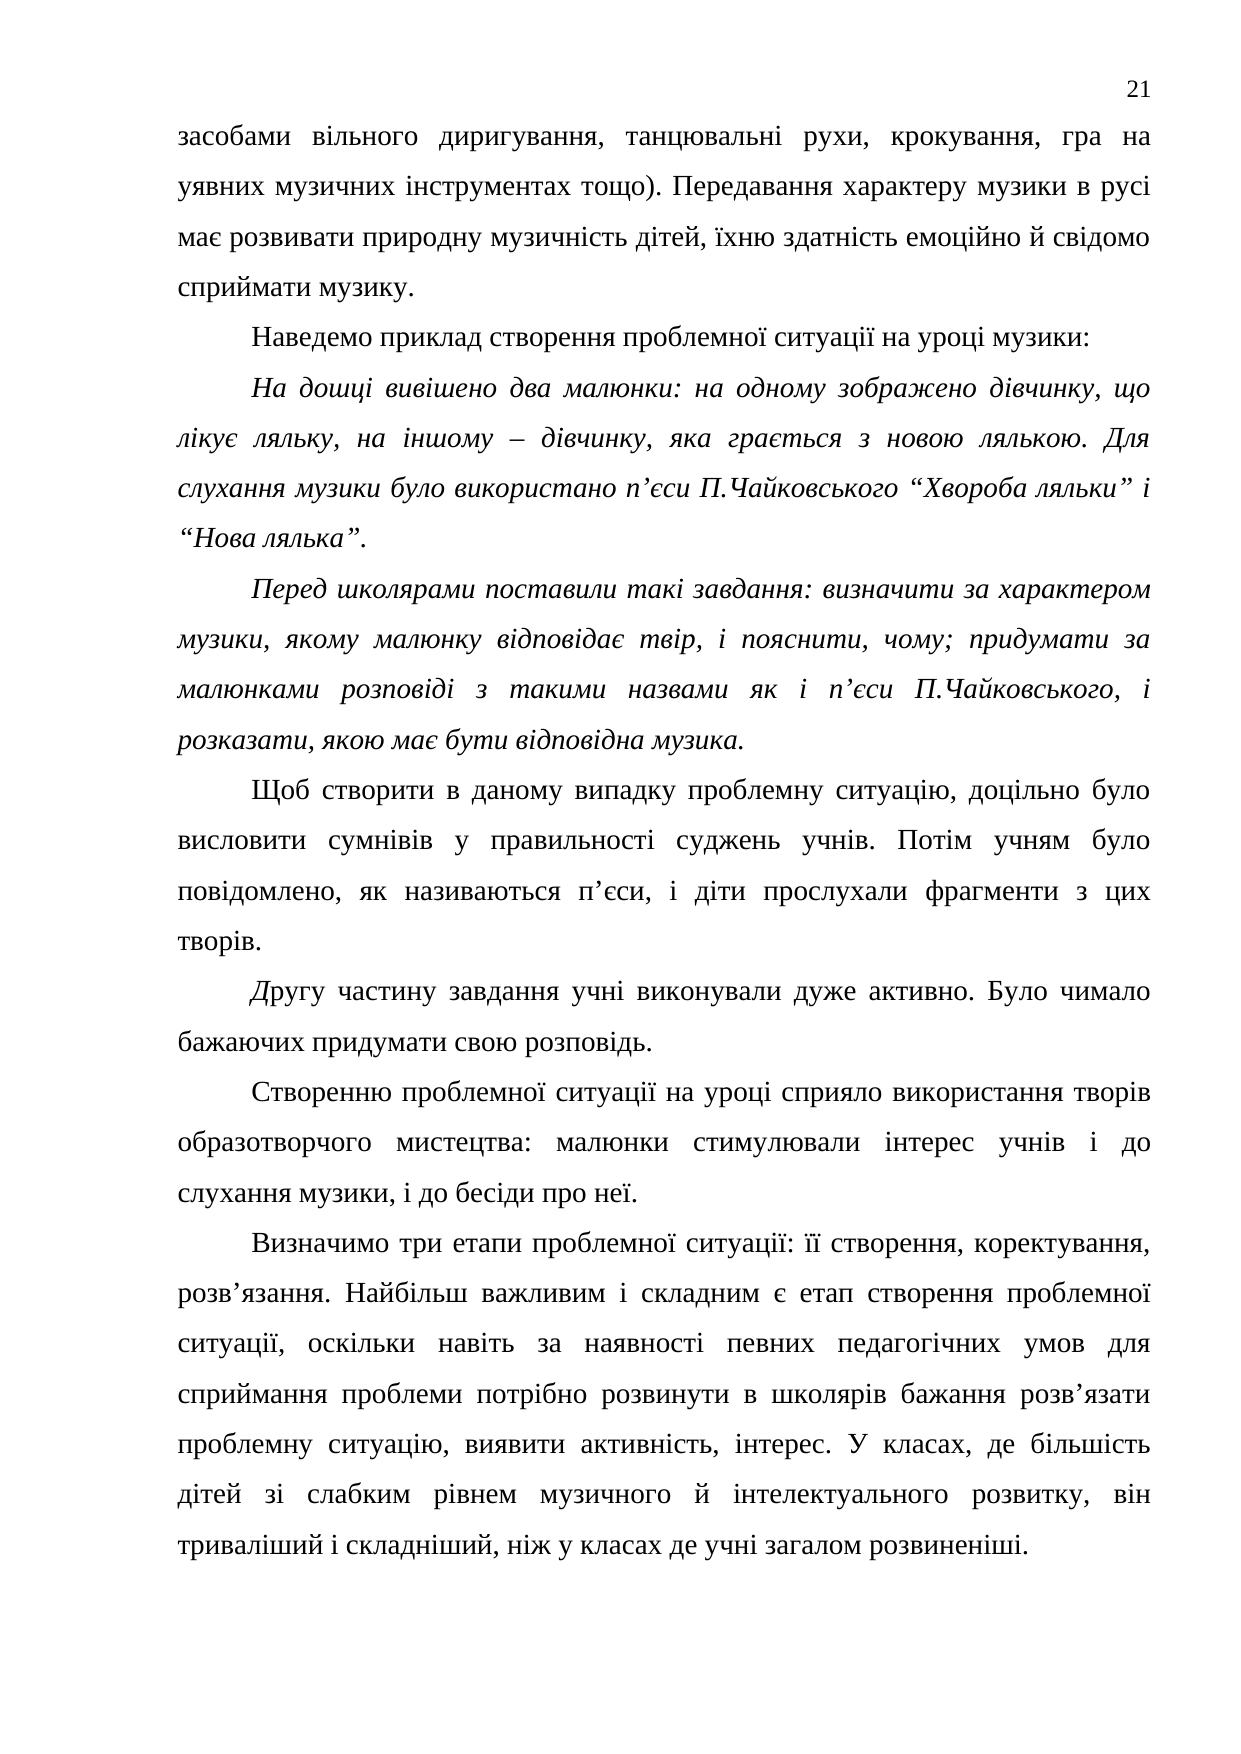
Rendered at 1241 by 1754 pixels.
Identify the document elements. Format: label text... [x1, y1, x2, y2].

text Перед школярами поставили такі завдання: визначити за характером музики, якому малюнку відповідає твір, і пояснити, чому; придумати за малюнками розповіді з такими назвами як і п’єси П.Чайковського, і розказати, якою має бути відповідна музика. [177, 571, 1152, 755]
text Наведемо приклад створення проблемної ситуації на уроці музики: [177, 319, 1152, 353]
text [177, 118, 1152, 303]
text Другу частину завдання учні виконували дуже активно. Було чимало бажаючих придумати свою розповідь. [177, 973, 1152, 1057]
text Визначимо три етапи проблемної ситуації: її створення, коректування, розв’язання. Найбільш важливим і складним є етап створення проблемної ситуації, оскільки навіть за наявності певних педагогічних умов для сприймання проблеми потрібно розвинути в школярів бажання розв’язати проблемну ситуацію, виявити активність, інтерес. У класах, де більшість дітей зі слабким рівнем музичного й інтелектуального розвитку, він триваліший і складніший, ніж у класах де учні загалом розвиненіші. [177, 1225, 1152, 1560]
text Створенню проблемної ситуації на уроці сприяло використання творів образотворчого мистецтва: малюнки стимулювали інтерес учнів і до слухання музики, і до бесіди про неї. [177, 1074, 1152, 1208]
text Щоб створити в даному випадку проблемну ситуацію, доцільно було висловити сумнівів у правильності суджень учнів. Потім учням було повідомлено, як називаються п’єси, і діти прослухали фрагменти з цих творів. [177, 772, 1152, 957]
text На дошці вивішено два малюнки: на одному зображено дівчинку, що лікує ляльку, на іншому – дівчинку, яка грається з новою лялькою. Для слухання музики було використано п’єси П.Чайковського “Хвороба ляльки” і “Нова лялька”. [177, 370, 1152, 554]
